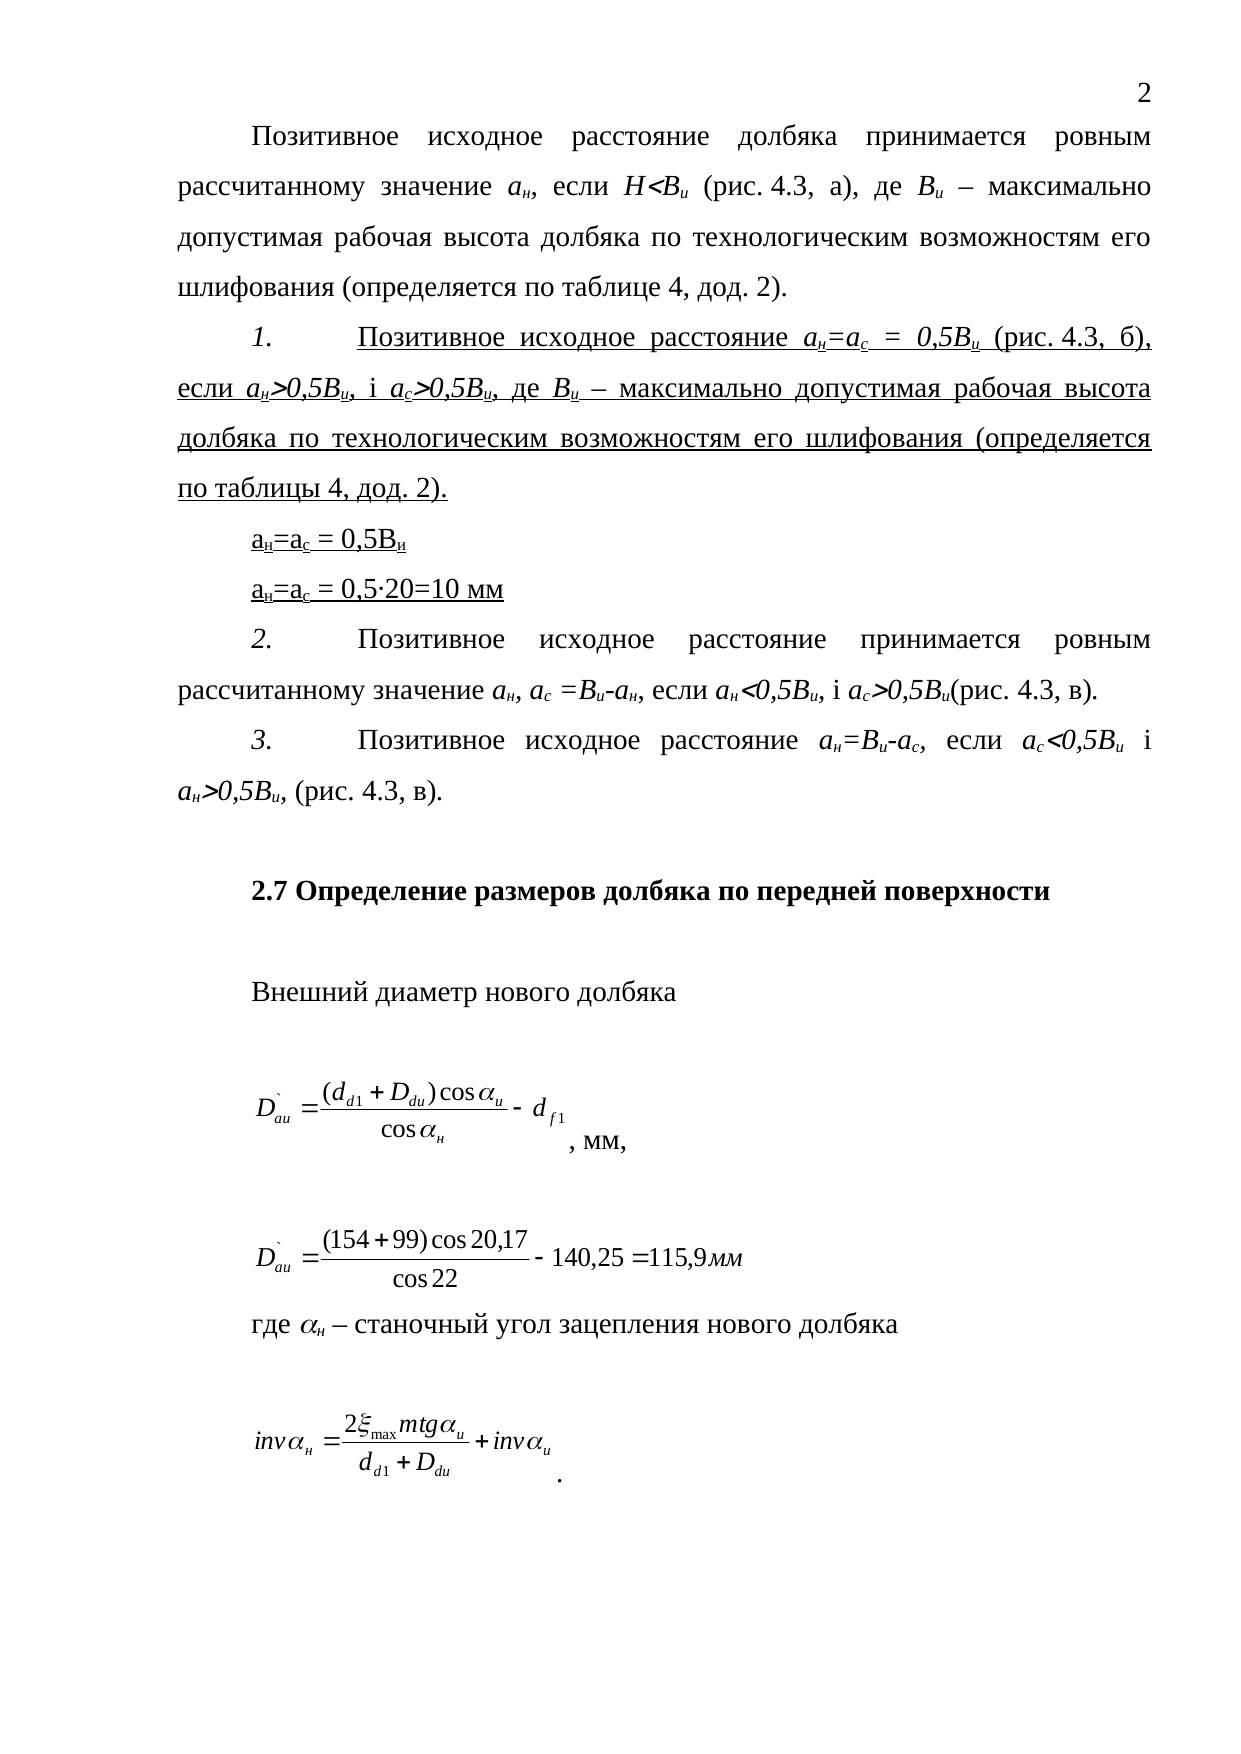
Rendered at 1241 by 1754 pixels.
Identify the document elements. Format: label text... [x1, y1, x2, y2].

text ан=ас = 0,5Ви [177, 521, 1152, 554]
text Внешний диаметр нового долбяка [177, 974, 1152, 1007]
list , мм, [177, 1074, 1152, 1156]
text 2.7 Определение размеров долбяка по передней поверхности [177, 873, 1152, 907]
text ан=ас = 0,5∙20=10 мм [177, 571, 1152, 605]
list . [177, 1407, 1152, 1489]
list Позитивное исходное расстояние принимается ровным рассчитанному значение ан, ас =Ви-ан, если ан0,5Ви, і ас0,5Ви(рис. 4.3, в). [177, 621, 1152, 705]
list Позитивное исходное расстояние долбяка принимается ровным рассчитанному значение ан, если НВи (рис. 4.3, а), де Ви – максимально допустимая рабочая высота долбяка по технологическим возможностям его шлифования (определяется по таблице 4, дод. 2). [177, 118, 1152, 303]
list Позитивное исходное расстояние ан=ас = 0,5Ви (рис. 4.3, б), если ан0,5Ви, і ас0,5Ви, де Ви – максимально допустимая рабочая высота долбяка по технологическим возможностям его шлифования (определяется по таблицы 4, дод. 2). [177, 451, 1152, 504]
list Позитивное исходное расстояние ан=Ви-ас, если ас0,5Ви і ан0,5Ви, (рис. 4.3, в). [177, 722, 1152, 806]
list где н – станочный угол зацепления нового долбяка [177, 1307, 1152, 1340]
list Позитивное исходное расстояние ан=ас = 0,5Ви (рис. 4.3, б), если ан0,5Ви, і ас0,5Ви, де Ви – максимально допустимая рабочая высота долбяка по технологическим возможностям его шлифования (определяется по таблицы 4, дод. 2). [177, 319, 1152, 449]
